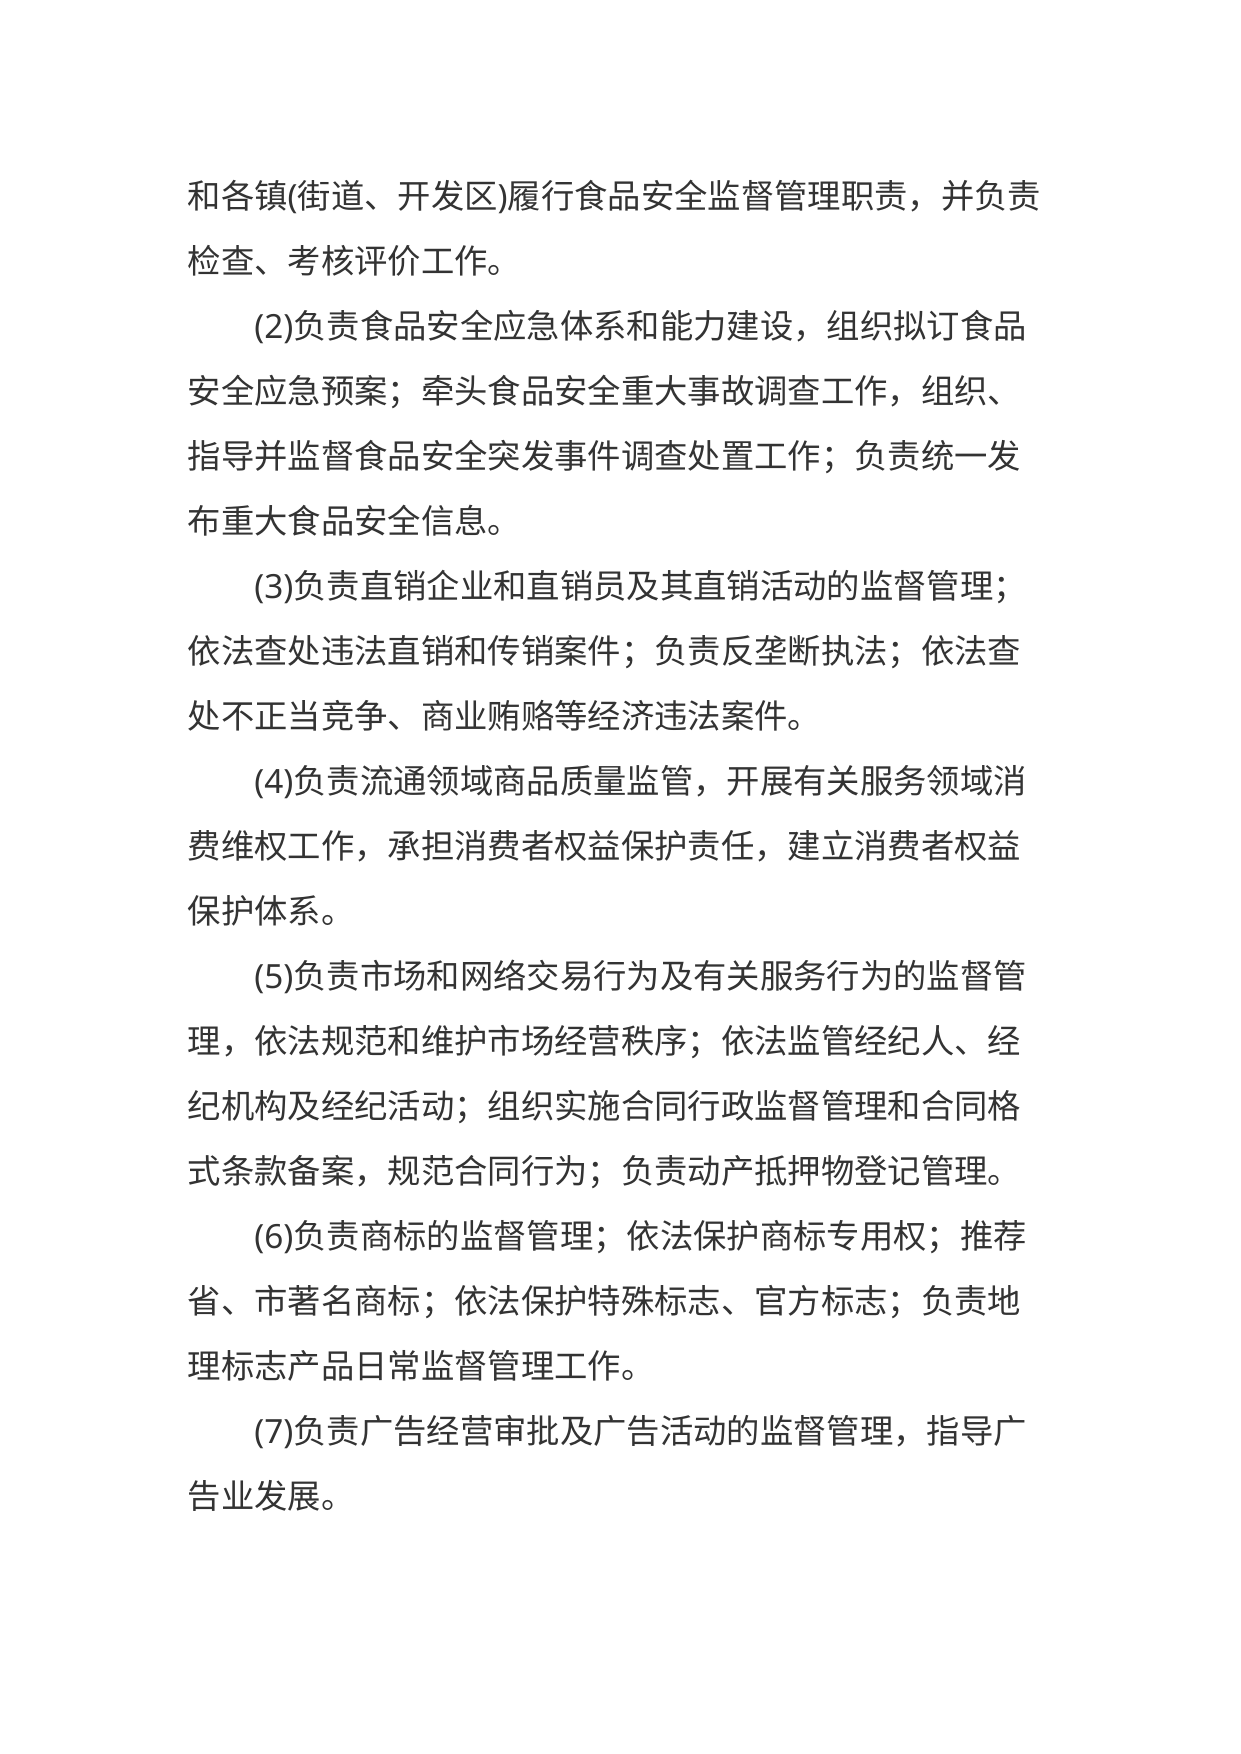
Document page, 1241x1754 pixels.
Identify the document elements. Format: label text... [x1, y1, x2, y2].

text (7)负责广告经营审批及广告活动的监督管理，指导广告业发展。 [187, 1397, 1053, 1527]
text (5)负责市场和网络交易行为及有关服务行为的监督管理，依法规范和维护市场经营秩序；依法监管经纪人、经纪机构及经纪活动；组织实施合同行政监督管理和合同格式条款备案，规范合同行为；负责动产抵押物登记管理。 [187, 942, 1053, 1202]
text (4)负责流通领域商品质量监管，开展有关服务领域消费维权工作，承担消费者权益保护责任，建立消费者权益保护体系。 [187, 747, 1053, 942]
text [187, 162, 1053, 292]
text (2)负责食品安全应急体系和能力建设，组织拟订食品安全应急预案；牵头食品安全重大事故调查工作，组织、指导并监督食品安全突发事件调查处置工作；负责统一发布重大食品安全信息。 [187, 292, 1053, 552]
text (3)负责直销企业和直销员及其直销活动的监督管理；依法查处违法直销和传销案件；负责反垄断执法；依法查处不正当竞争、商业贿赂等经济违法案件。 [187, 552, 1053, 747]
text (6)负责商标的监督管理；依法保护商标专用权；推荐省、市著名商标；依法保护特殊标志、官方标志；负责地理标志产品日常监督管理工作。 [187, 1202, 1053, 1397]
